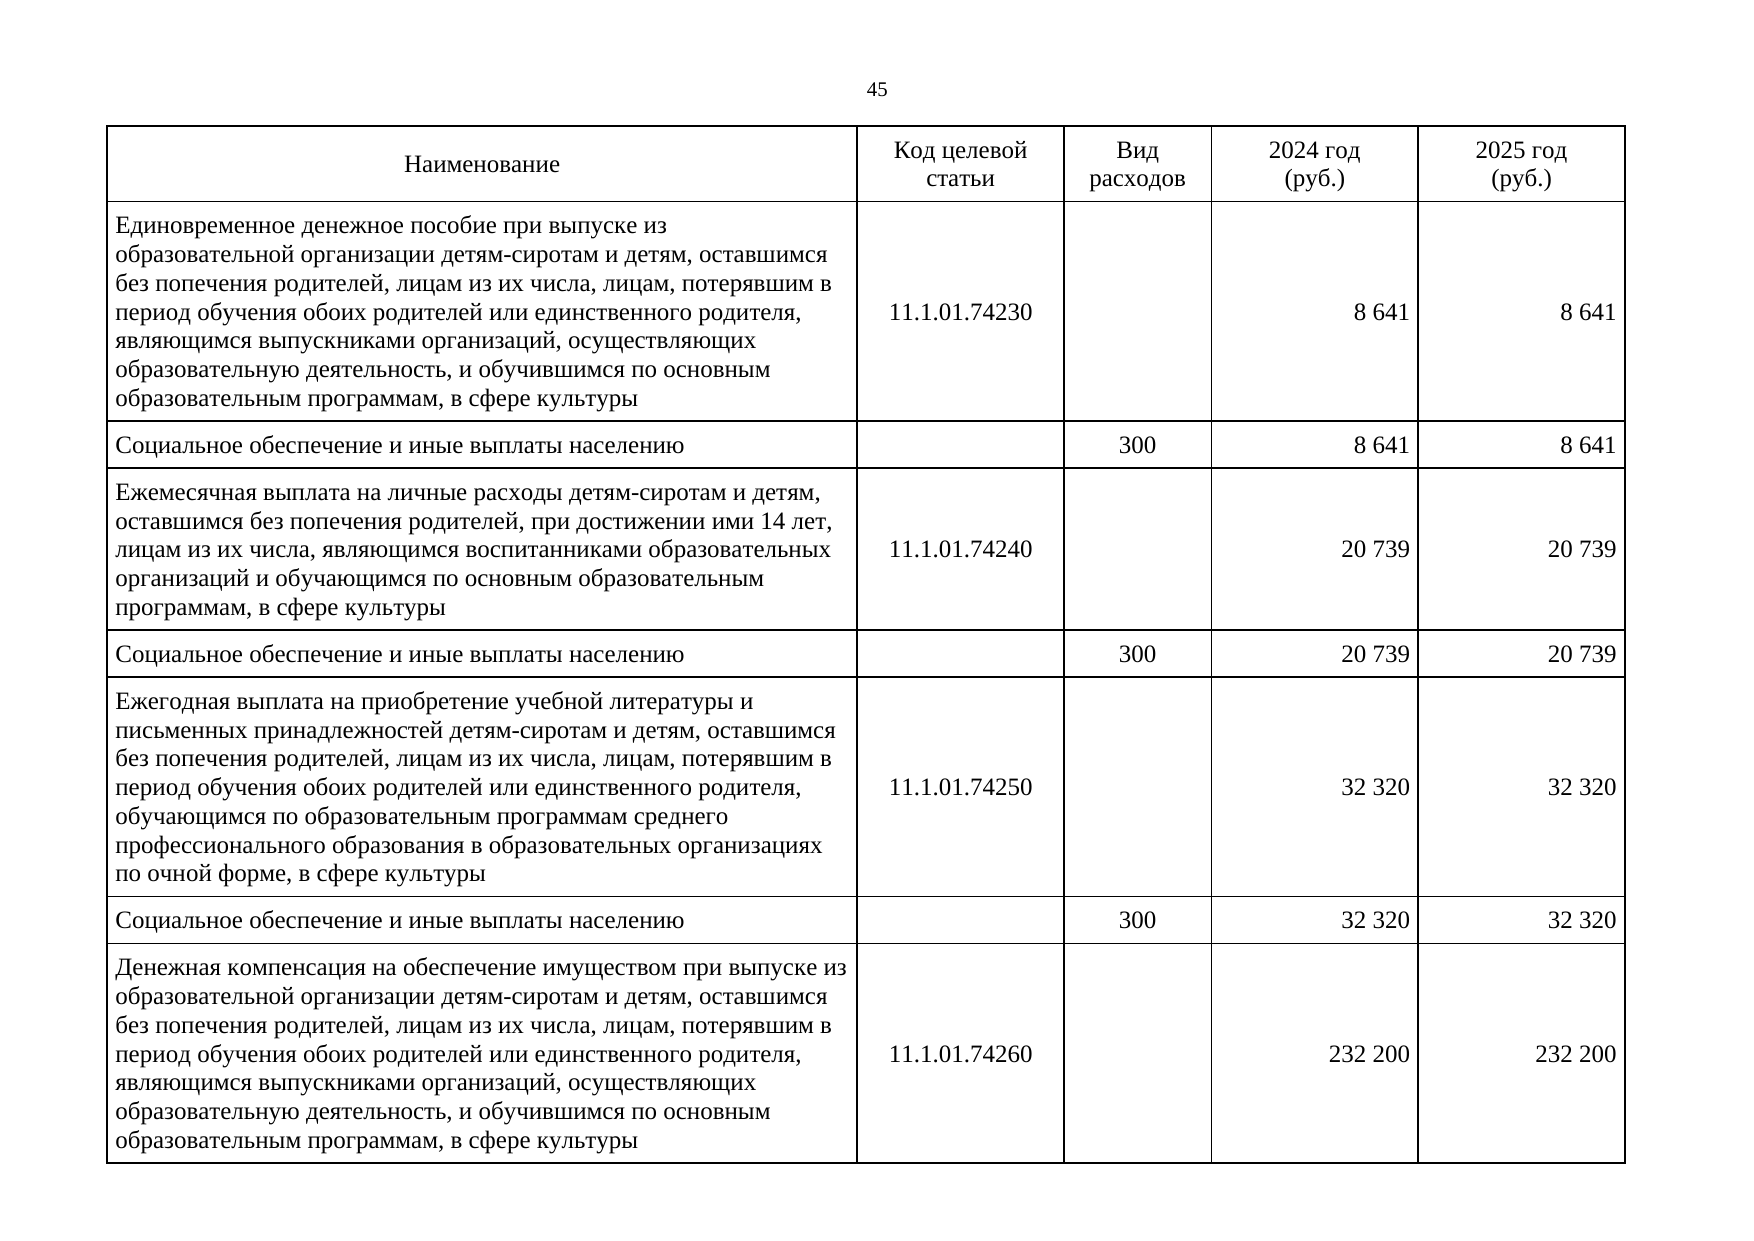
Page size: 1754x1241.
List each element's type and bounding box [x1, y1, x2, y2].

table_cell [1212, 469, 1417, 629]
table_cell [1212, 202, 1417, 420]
table_header [1212, 127, 1417, 201]
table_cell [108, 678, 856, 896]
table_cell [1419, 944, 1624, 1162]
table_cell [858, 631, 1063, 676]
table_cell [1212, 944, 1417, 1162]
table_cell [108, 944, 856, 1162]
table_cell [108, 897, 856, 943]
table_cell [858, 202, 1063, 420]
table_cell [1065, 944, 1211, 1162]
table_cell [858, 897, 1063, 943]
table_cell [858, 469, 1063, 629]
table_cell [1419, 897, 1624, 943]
table_header [1419, 127, 1624, 201]
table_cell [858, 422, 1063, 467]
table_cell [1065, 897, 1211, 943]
table_header [1065, 127, 1211, 201]
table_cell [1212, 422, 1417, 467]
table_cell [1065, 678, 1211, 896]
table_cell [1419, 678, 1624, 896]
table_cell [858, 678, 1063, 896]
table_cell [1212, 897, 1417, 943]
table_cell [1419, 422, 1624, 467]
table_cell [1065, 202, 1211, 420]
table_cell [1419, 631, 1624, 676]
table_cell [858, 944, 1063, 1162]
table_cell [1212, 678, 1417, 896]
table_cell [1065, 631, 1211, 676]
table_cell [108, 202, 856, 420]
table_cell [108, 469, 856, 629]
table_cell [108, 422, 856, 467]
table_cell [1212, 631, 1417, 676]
table_header [108, 127, 856, 201]
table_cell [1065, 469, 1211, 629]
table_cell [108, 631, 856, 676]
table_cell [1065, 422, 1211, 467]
table_header [858, 127, 1063, 201]
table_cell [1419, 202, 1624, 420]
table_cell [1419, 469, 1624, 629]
